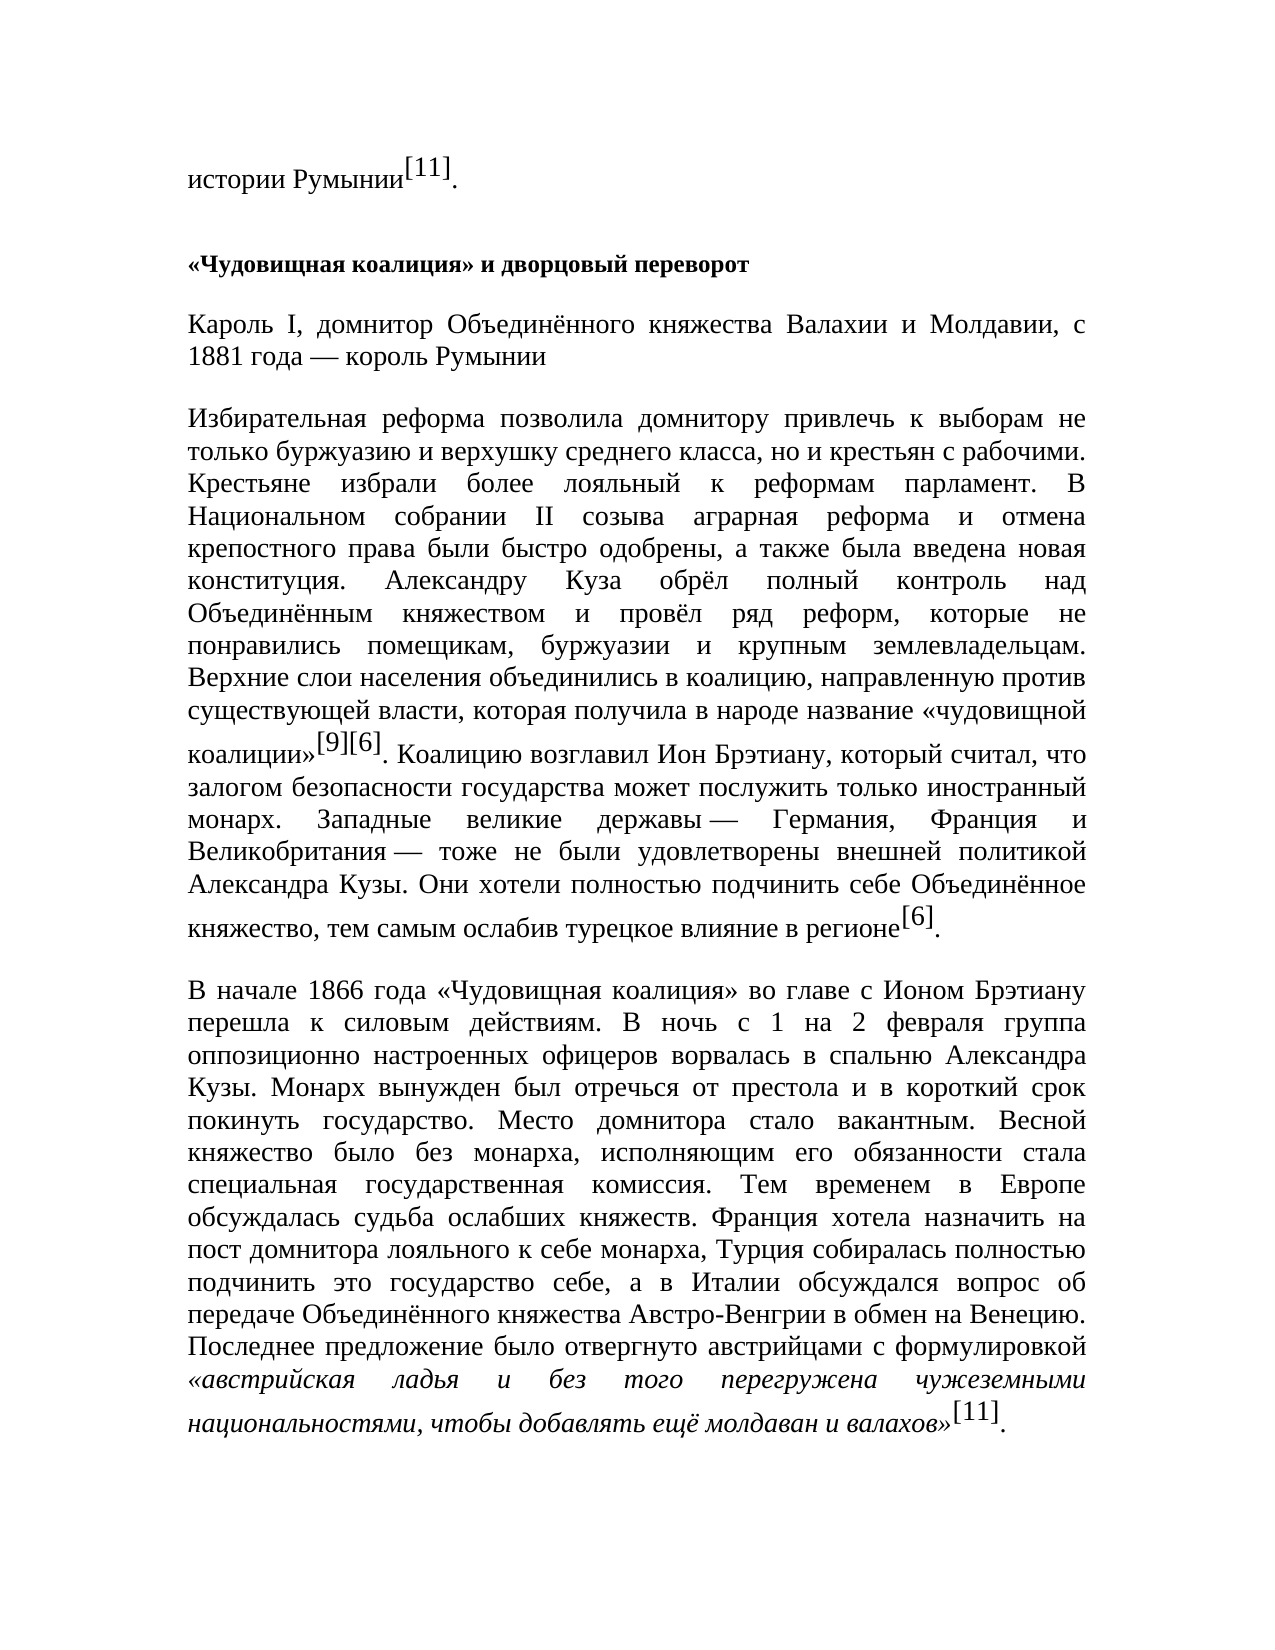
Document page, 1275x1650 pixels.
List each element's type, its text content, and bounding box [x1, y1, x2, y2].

text Кароль I, домнитор Объединённого княжества Валахии и Молдавии, с 1881 года — король Румынии [187, 307, 1087, 372]
text В начале 1866 года «Чудовищная коалиция» во главе с Ионом Брэтиану перешла к силовым действиям. В ночь с 1 на 2 февраля группа оппозиционно настроенных офицеров ворвалась в спальню Александра Кузы. Монарх вынужден был отречься от престола и в короткий срок покинуть государство. Место домнитора стало вакантным. Весной княжество было без монарха, исполняющим его обязанности стала специальная государственная комиссия. Тем временем в Европе обсуждалась судьба ослабших княжеств. Франция хотела назначить на пост домнитора лояльного к себе монарха, Турция собиралась полностью подчинить это государство себе, а в Италии обсуждался вопрос об передаче Объединённого княжества Австро-Венгрии в обмен на Венецию. Последнее предложение было отвергнуто австрийцами с формулировкой «австрийская ладья и без того перегружена чужеземными национальностями, чтобы добавлять ещё молдаван и валахов»[11]. [187, 973, 1087, 1439]
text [187, 150, 1087, 194]
text Избирательная реформа позволила домнитору привлечь к выборам не только буржуазию и верхушку среднего класса, но и крестьян с рабочими. Крестьяне избрали более лояльный к реформам парламент. В Национальном собрании II созыва аграрная реформа и отмена крепостного права были быстро одобрены, а также была введена новая конституция. Александру Куза обрёл полный контроль над Объединённым княжеством и провёл ряд реформ, которые не понравились помещикам, буржуазии и крупным землевладельцам. Верхние слои населения объединились в коалицию, направленную против существующей власти, которая получила в народе название «чудовищной коалиции»[9][6]. Коалицию возглавил Ион Брэтиану, который считал, что залогом безопасности государства может послужить только иностранный монарх. Западные великие державы — Германия, Франция и Великобритания — тоже не были удовлетворены внешней политикой Александра Кузы. Они хотели полностью подчинить себе Объединённое княжество, тем самым ослабив турецкое влияние в регионе[6]. [187, 401, 1087, 944]
list «Чудовищная коалиция» и дворцовый переворот [187, 249, 1087, 278]
